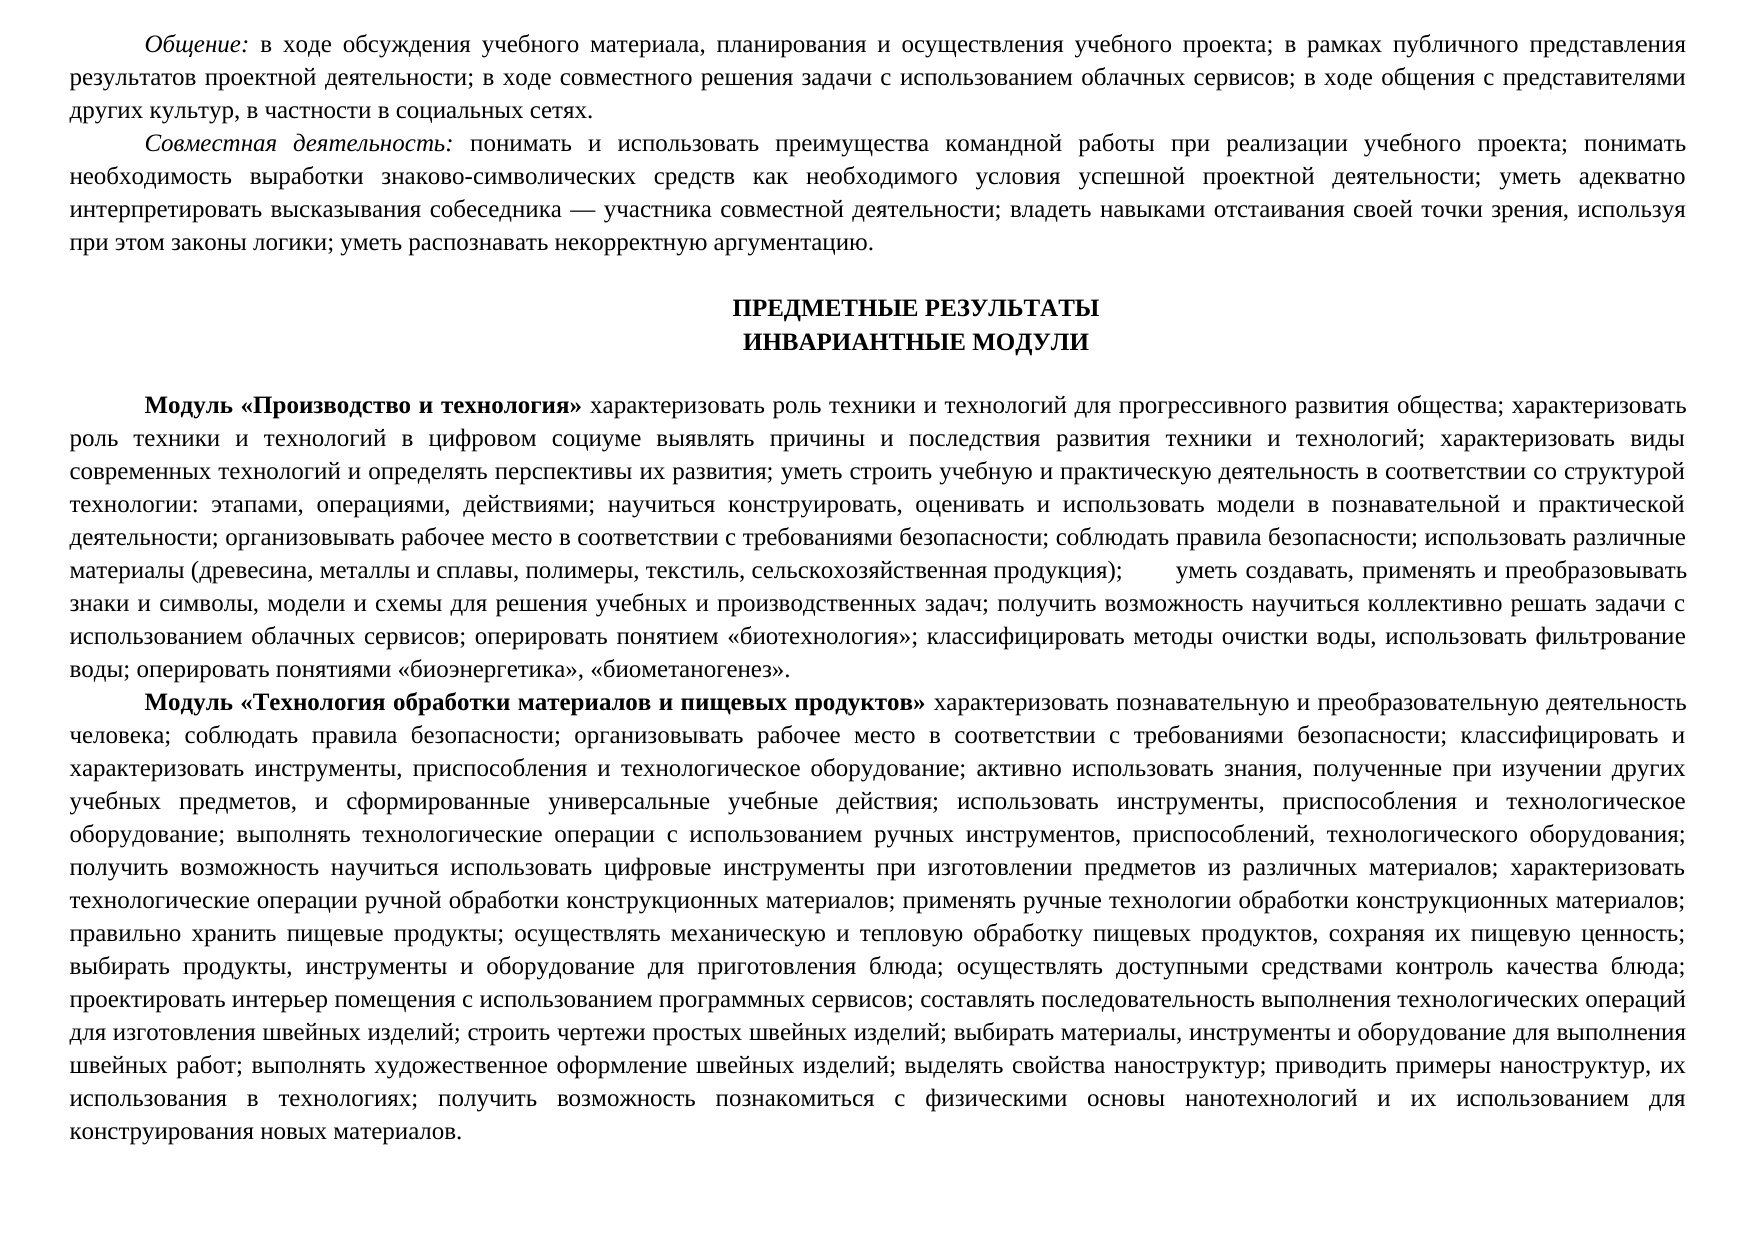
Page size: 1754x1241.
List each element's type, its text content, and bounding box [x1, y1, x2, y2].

text Общение: в ходе обсуждения учебного материала, планирования и осуществления учебного проекта; в рамках публичного представления результатов проектной деятельности; в ходе совместного решения задачи с использованием облачных сервисов; в ходе общения с представителями других культур, в частности в социальных сетях. [69, 29, 1687, 124]
text ПРЕДМЕТНЫЕ РЕЗУЛЬТАТЫ [69, 293, 1687, 322]
text ИНВАРИАНТНЫЕ МОДУЛИ [69, 327, 1687, 355]
text Модуль «Производство и технология» характеризовать роль техники и технологий для прогрессивного развития общества; характеризовать роль техники и технологий в цифровом социуме выявлять причины и последствия развития техники и технологий; характеризовать виды современных технологий и определять перспективы их развития; уметь строить учебную и практическую деятельность в соответствии со структурой технологии: этапами, операциями, действиями; научиться конструировать, оценивать и использовать модели в познавательной и практической деятельности; организовывать рабочее место в соответствии с требованиями безопасности; соблюдать правила безопасности; использовать различные материалы (древесина, металлы и сплавы, полимеры, текстиль, сельскохозяйственная продукция); уметь создавать, применять и преобразовывать знаки и символы, модели и схемы для решения учебных и производственных задач; получить возможность научиться коллективно решать задачи с использованием облачных сервисов; оперировать понятием «биотехнология»; классифицировать методы очистки воды, использовать фильтрование воды; оперировать понятиями «биоэнергетика», «биометаногенез». [69, 390, 1687, 683]
text Совместная деятельность: понимать и использовать преимущества командной работы при реализации учебного проекта; понимать необходимость выработки знаково-символических средств как необходимого условия успешной проектной деятельности; уметь адекватно интерпретировать высказывания собеседника — участника совместной деятельности; владеть навыками отстаивания своей точки зрения, используя при этом законы логики; уметь распознавать некорректную аргументацию. [69, 128, 1687, 256]
text Модуль «Технология обработки материалов и пищевых продуктов» характеризовать познавательную и преобразовательную деятельность человека; соблюдать правила безопасности; организовывать рабочее место в соответствии с требованиями безопасности; классифицировать и характеризовать инструменты, приспособления и технологическое оборудование; активно использовать знания, полученные при изучении других учебных предметов, и сформированные универсальные учебные действия; использовать инструменты, приспособления и технологическое оборудование; выполнять технологические операции с использованием ручных инструментов, приспособлений, технологического оборудования; получить возможность научиться использовать цифровые инструменты при изготовлении предметов из различных материалов; характеризовать технологические операции ручной обработки конструкционных материалов; применять ручные технологии обработки конструкционных материалов; правильно хранить пищевые продукты; осуществлять механическую и тепловую обработку пищевых продуктов, сохраняя их пищевую ценность; выбирать продукты, инструменты и оборудование для приготовления блюда; осуществлять доступными средствами контроль качества блюда; проектировать интерьер помещения с использованием программных сервисов; составлять последовательность выполнения технологических операций для изготовления швейных изделий; строить чертежи простых швейных изделий; выбирать материалы, инструменты и оборудование для выполнения швейных работ; выполнять художественное оформление швейных изделий; выделять свойства наноструктур; приводить примеры наноструктур, их использования в технологиях; получить возможность познакомиться с физическими основы нанотехнологий и их использованием для конструирования новых материалов. [69, 687, 1687, 1145]
